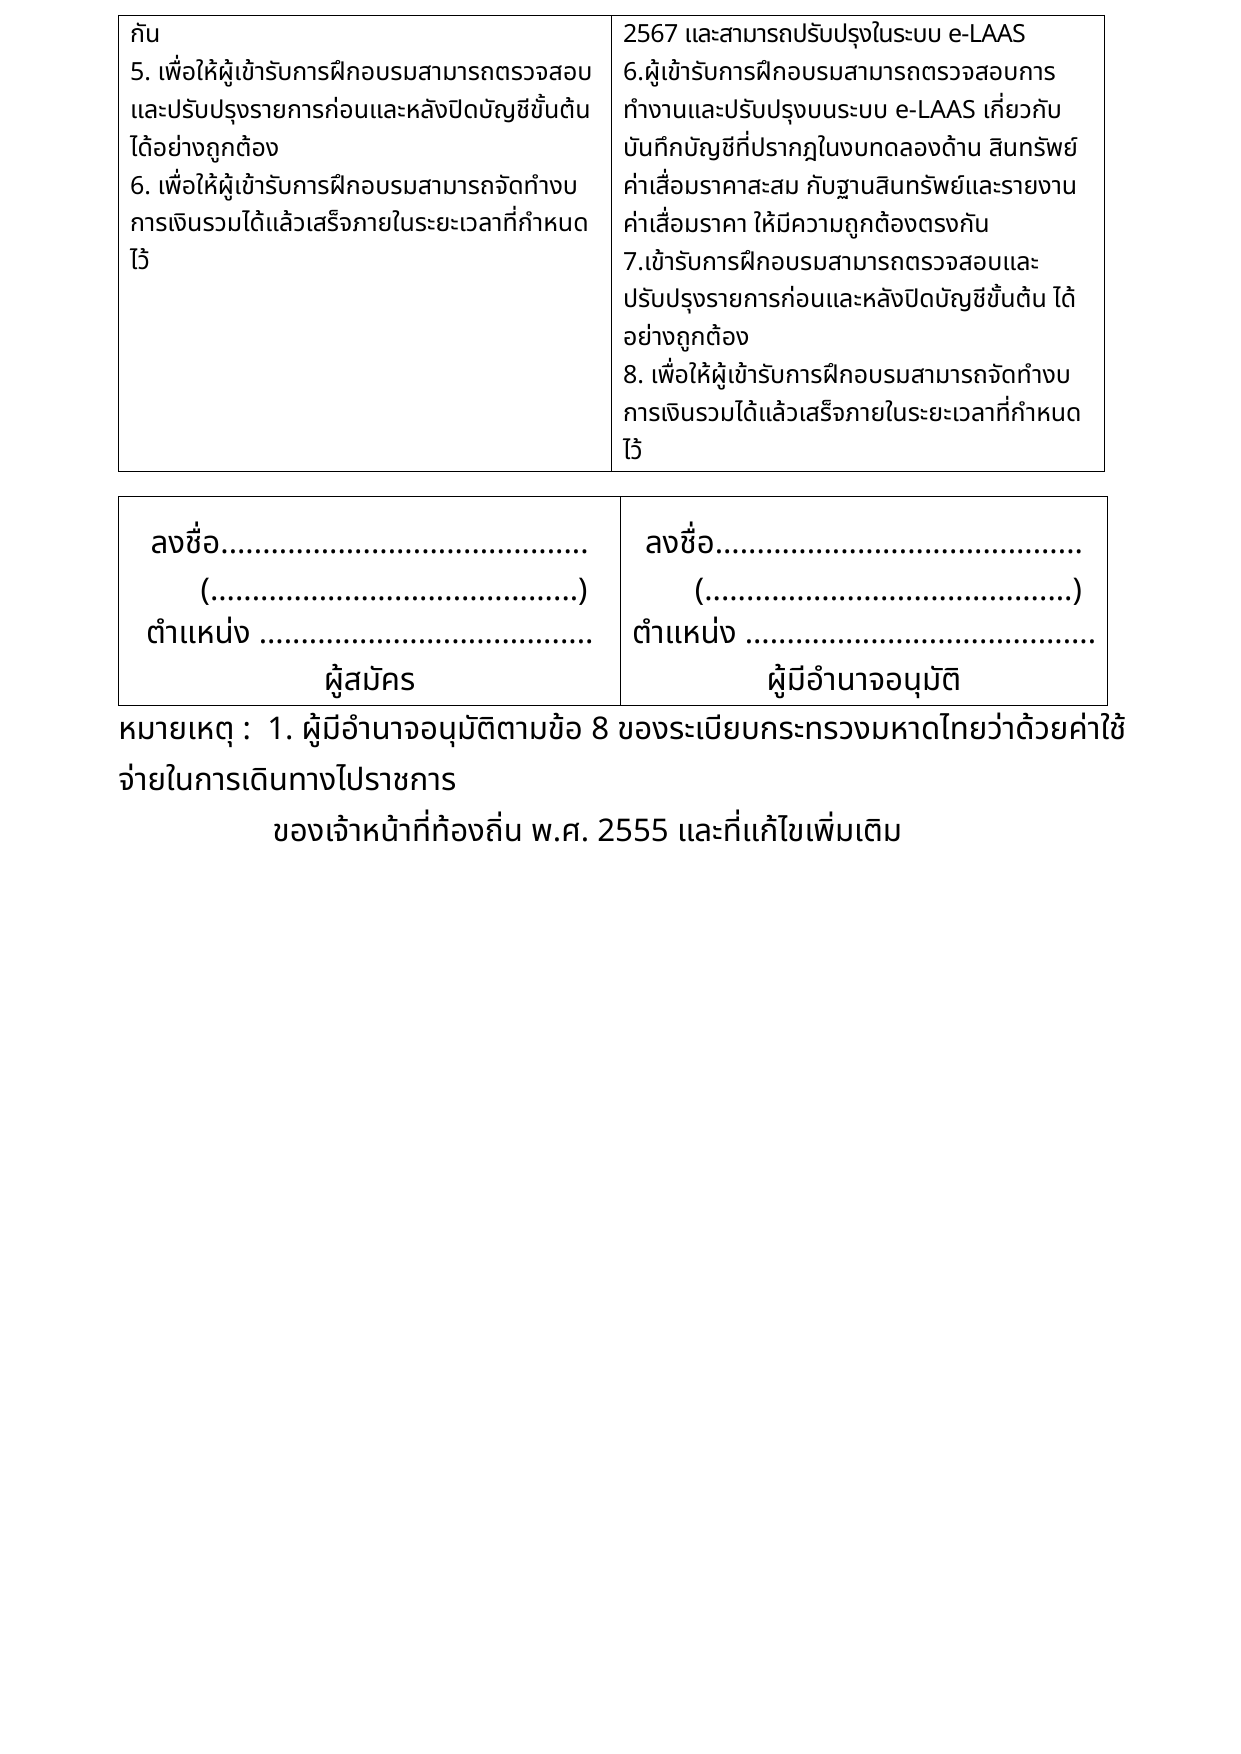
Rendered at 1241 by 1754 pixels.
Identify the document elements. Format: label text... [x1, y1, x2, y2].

table_header ลงชื่อ............................................ (............................................) ตำแหน่ง .......................................... ผู้มีอำนาจอนุมัติ [621, 497, 1107, 705]
table_header ลงชื่อ............................................ (............................................) ตำแหน่ง ........................................ ผู้สมัคร [119, 497, 620, 705]
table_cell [119, 16, 611, 471]
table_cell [612, 16, 1104, 471]
text ของเจ้าหน้าที่ท้องถิ่น พ.ศ. 2555 และที่แก้ไขเพิ่มเติม [118, 808, 1137, 855]
text หมายเหตุ : 1. ผู้มีอำนาจอนุมัติตามข้อ 8 ของระเบียบกระทรวงมหาดไทยว่าด้วยค่าใช้จ่ายในการเดินทางไปราชการ [118, 706, 1137, 804]
